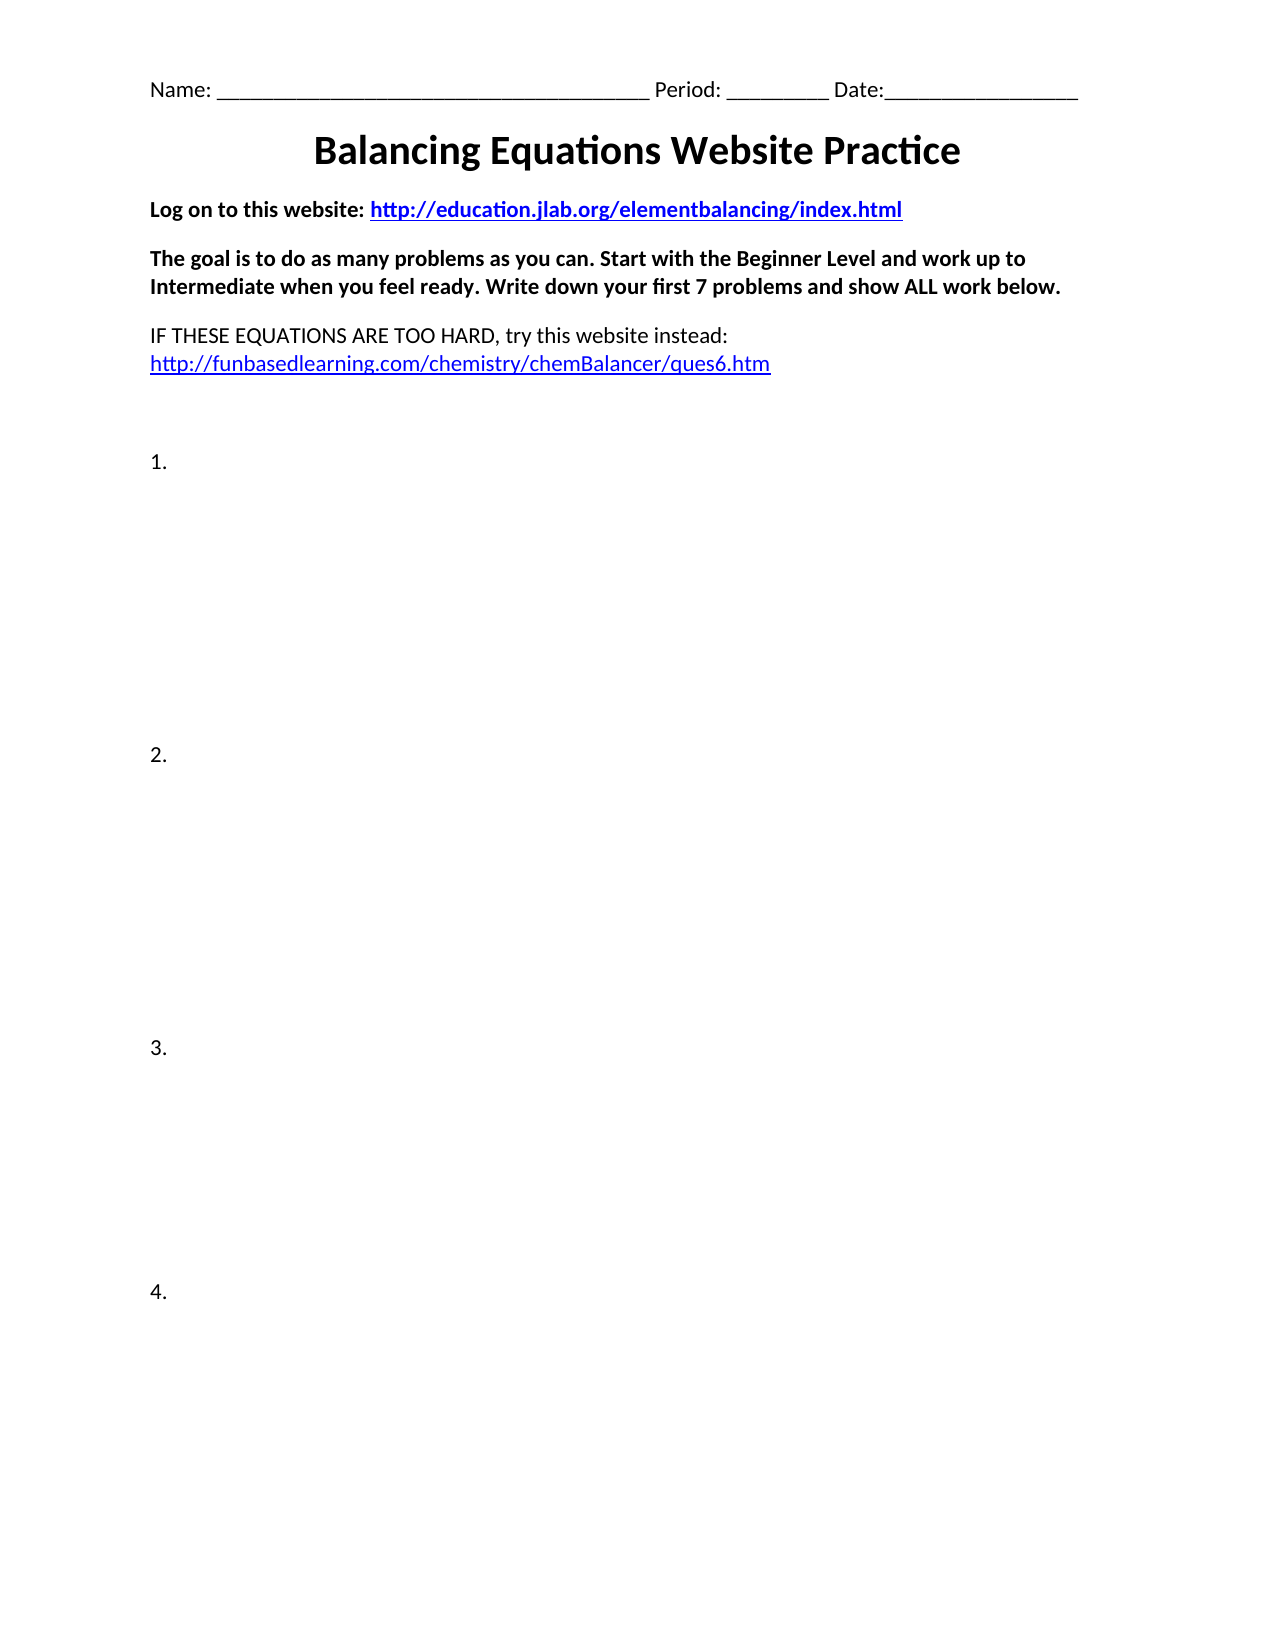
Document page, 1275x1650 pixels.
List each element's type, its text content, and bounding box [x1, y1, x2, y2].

text Name: ______________________________________ Period: _________ Date:_________________ [150, 75, 1125, 103]
text The goal is to do as many problems as you can. Start with the Beginner Level and work up to Intermediate when you feel ready. Write down your first 7 problems and show ALL work below. [150, 244, 1125, 300]
text 2. [150, 740, 1125, 768]
text 3. [150, 1033, 1125, 1061]
text Balancing Equations Website Practice [150, 124, 1125, 175]
text 4. [150, 1277, 1125, 1306]
text Log on to this website: http://education.jlab.org/elementbalancing/index.html [150, 196, 1125, 223]
text 1. [150, 447, 1125, 475]
text IF THESE EQUATIONS ARE TOO HARD, try this website instead: http://funbasedlearning.com/chemistry/chemBalancer/ques6.htm [150, 321, 1125, 377]
